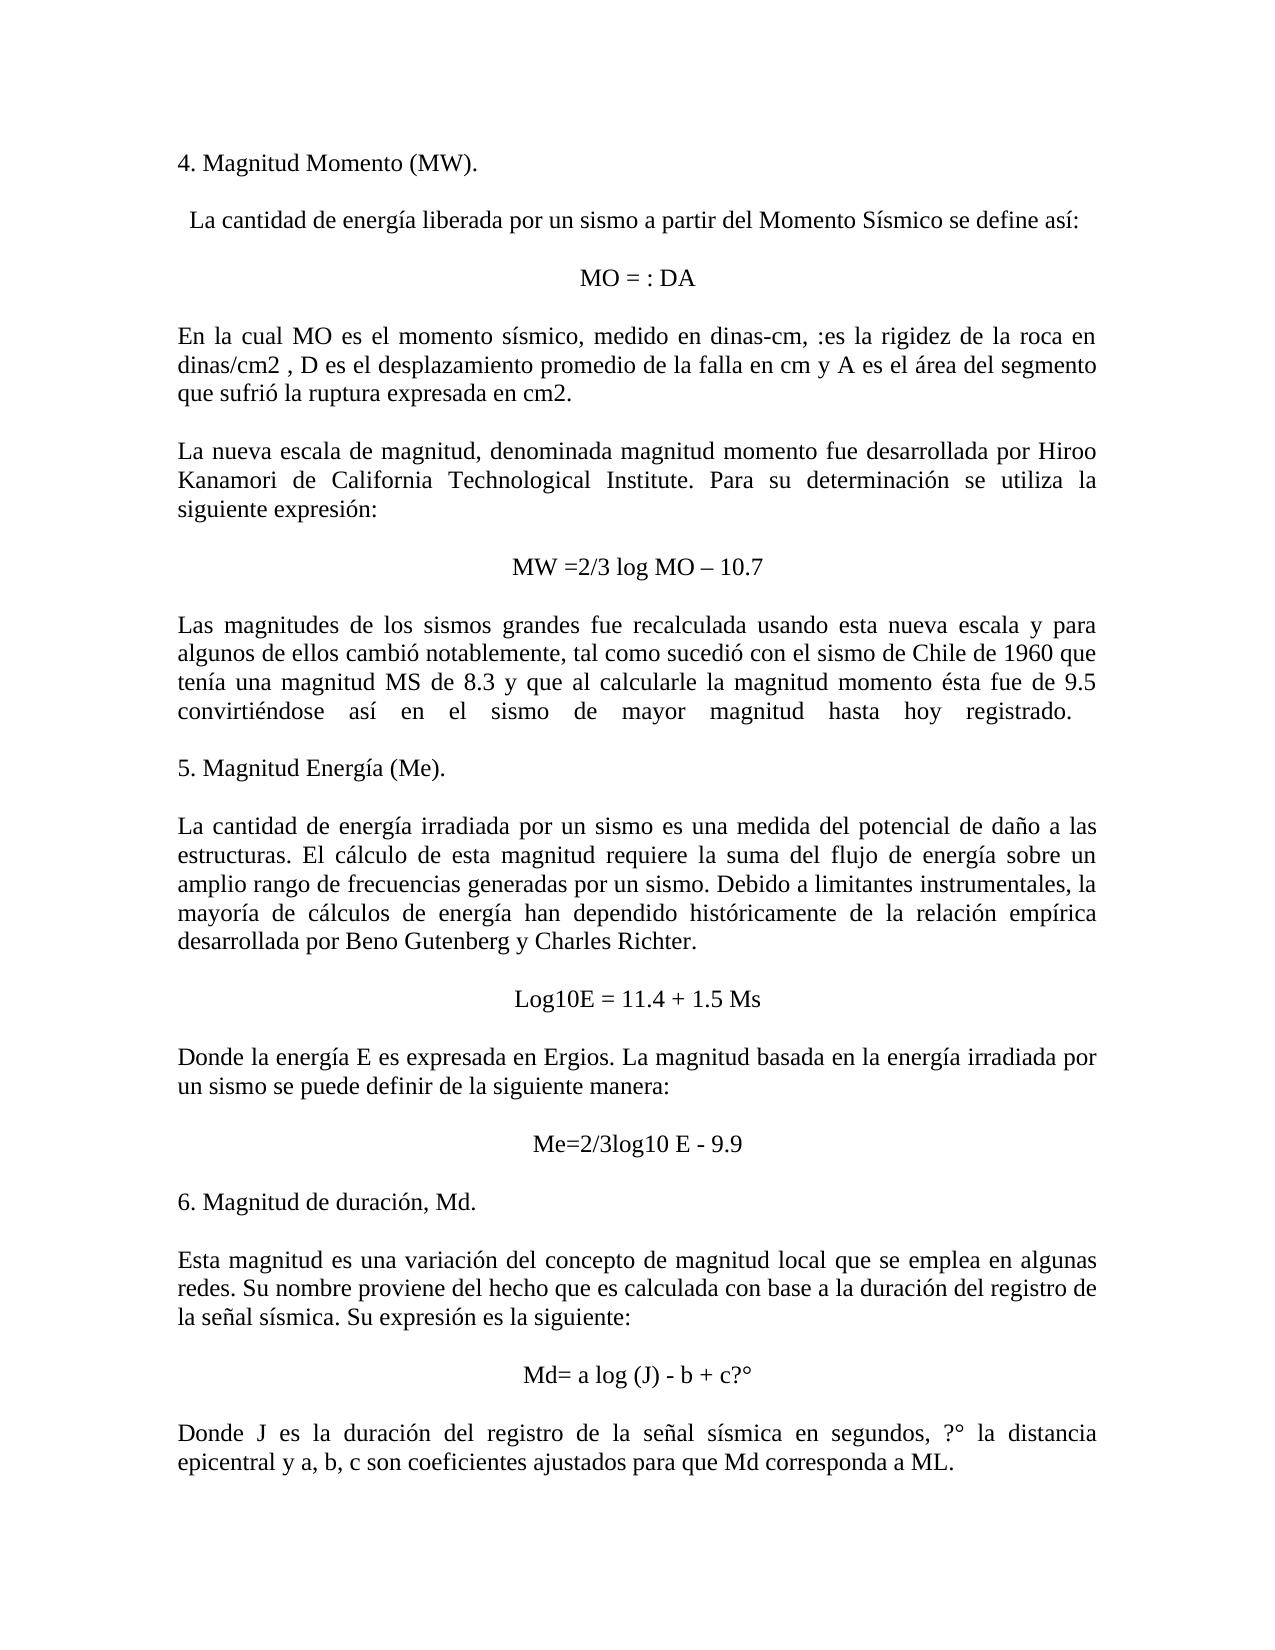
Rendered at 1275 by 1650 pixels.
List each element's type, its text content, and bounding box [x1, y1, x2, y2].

text Las magnitudes de los sismos grandes fue recalculada usando esta nueva escala y para algunos de ellos cambió notablemente, tal como sucedió con el sismo de Chile de 1960 que tenía una magnitud MS de 8.3 y que al calcularle la magnitud momento ésta fue de 9.5 convirtiéndose así en el sismo de mayor magnitud hasta hoy registrado. 5. Magnitud Energía (Me). [177, 610, 1098, 782]
text MW =2/3 log MO – 10.7 [177, 552, 1098, 581]
text Md= a log (J) - b + c?° [177, 1360, 1098, 1389]
text Donde J es la duración del registro de la señal sísmica en segundos, ?° la distancia epicentral y a, b, c son coeficientes ajustados para que Md corresponda a ML. [177, 1418, 1098, 1476]
text Me=2/3log10 E - 9.9 [177, 1129, 1098, 1158]
text La nueva escala de magnitud, denominada magnitud momento fue desarrollada por Hiroo Kanamori de California Technological Institute. Para su determinación se utiliza la siguiente expresión: [177, 436, 1098, 523]
text 4. Magnitud Momento (MW). [177, 148, 1098, 176]
text Donde la energía E es expresada en Ergios. La magnitud basada en la energía irradiada por un sismo se puede definir de la siguiente manera: [177, 1042, 1098, 1100]
text La cantidad de energía irradiada por un sismo es una medida del potencial de daño a las estructuras. El cálculo de esta magnitud requiere la suma del flujo de energía sobre un amplio rango de frecuencias generadas por un sismo. Debido a limitantes instrumentales, la mayoría de cálculos de energía han dependido históricamente de la relación empírica desarrollada por Beno Gutenberg y Charles Richter. [177, 811, 1098, 955]
text Esta magnitud es una variación del concepto de magnitud local que se emplea en algunas redes. Su nombre proviene del hecho que es calculada con base a la duración del registro de la señal sísmica. Su expresión es la siguiente: [177, 1245, 1098, 1331]
text En la cual MO es el momento sísmico, medido en dinas-cm, :es la rigidez de la roca en dinas/cm2 , D es el desplazamiento promedio de la falla en cm y A es el área del segmento que sufrió la ruptura expresada en cm2. [177, 321, 1098, 407]
text 6. Magnitud de duración, Md. [177, 1187, 1098, 1216]
text La cantidad de energía liberada por un sismo a partir del Momento Sísmico se define así: MO = : DA [177, 206, 1098, 292]
text Log10E = 11.4 + 1.5 Ms [177, 984, 1098, 1013]
